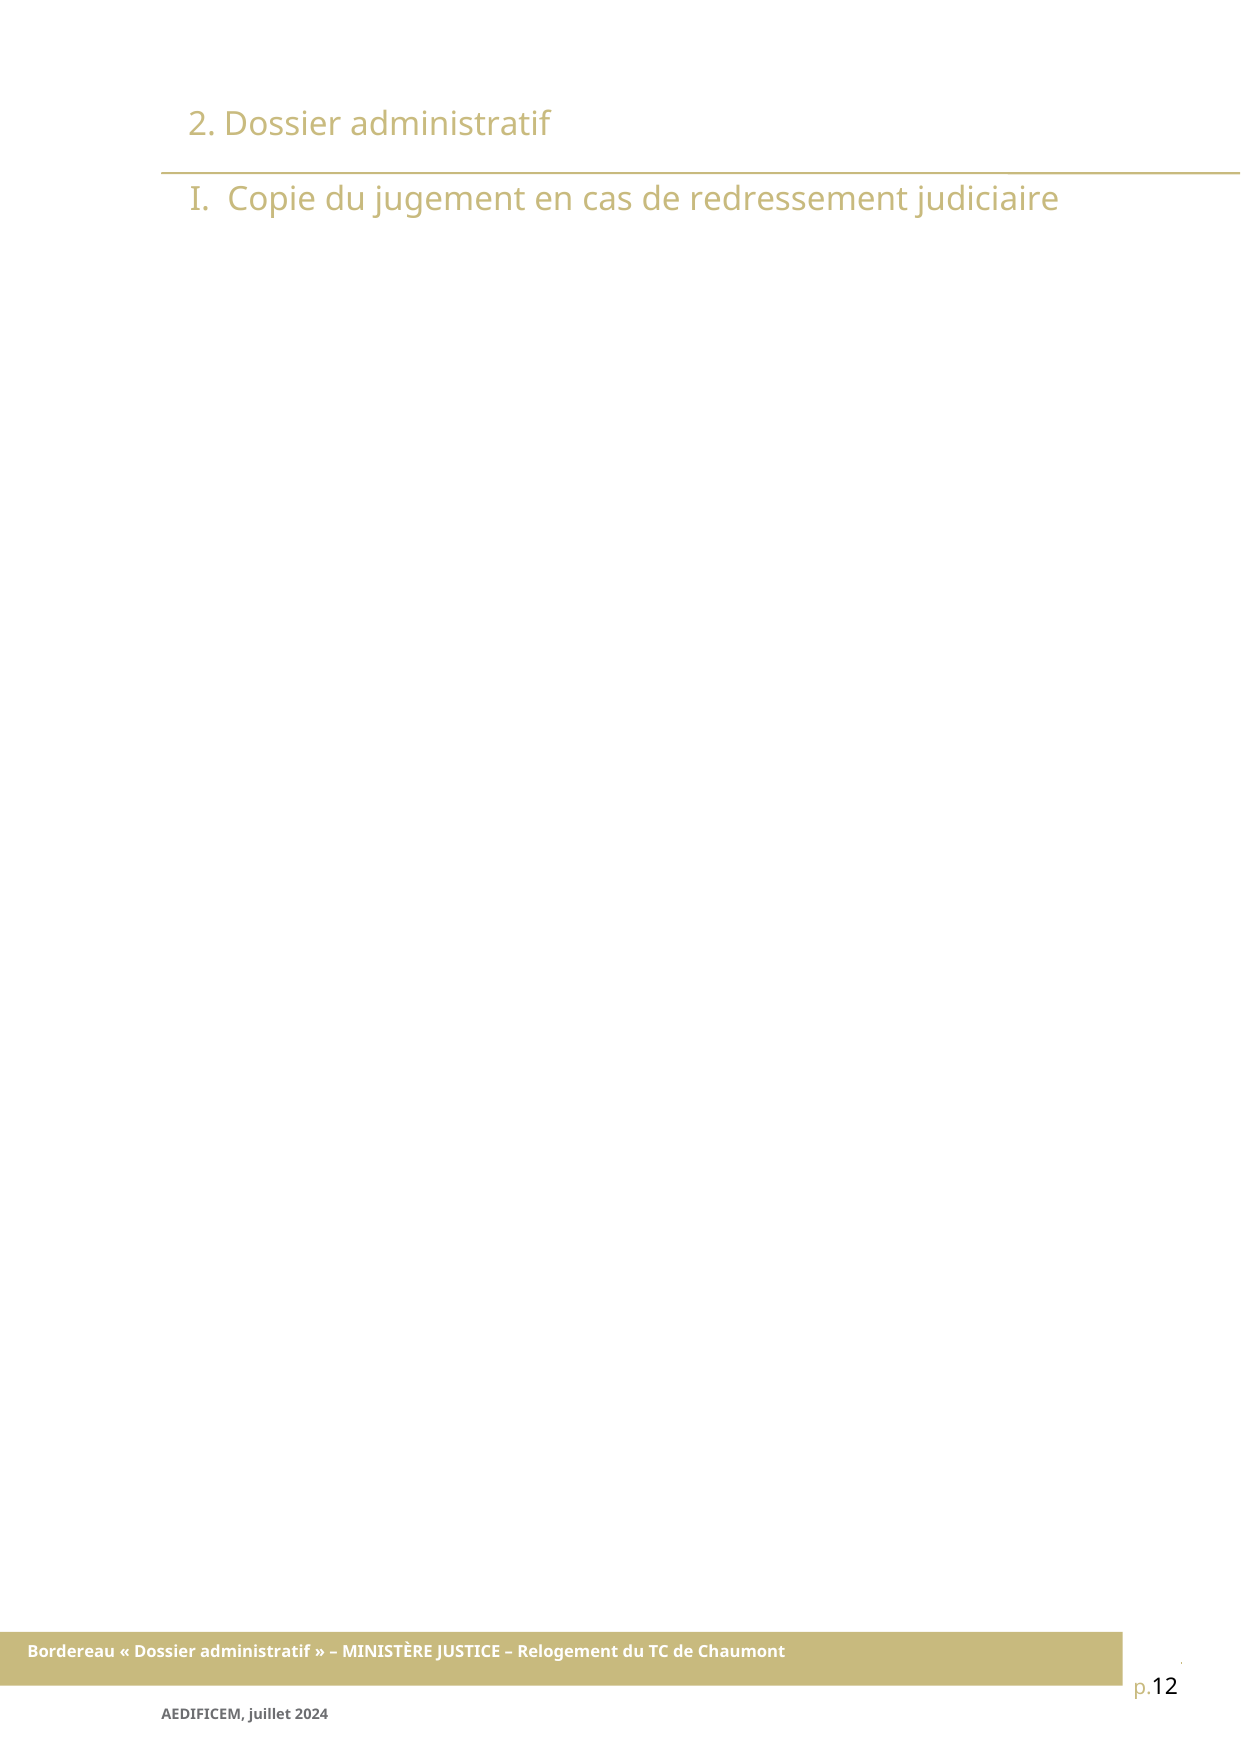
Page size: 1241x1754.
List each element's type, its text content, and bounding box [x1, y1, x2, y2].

text Copie du jugement en cas de redressement judiciaire [189, 175, 1192, 220]
